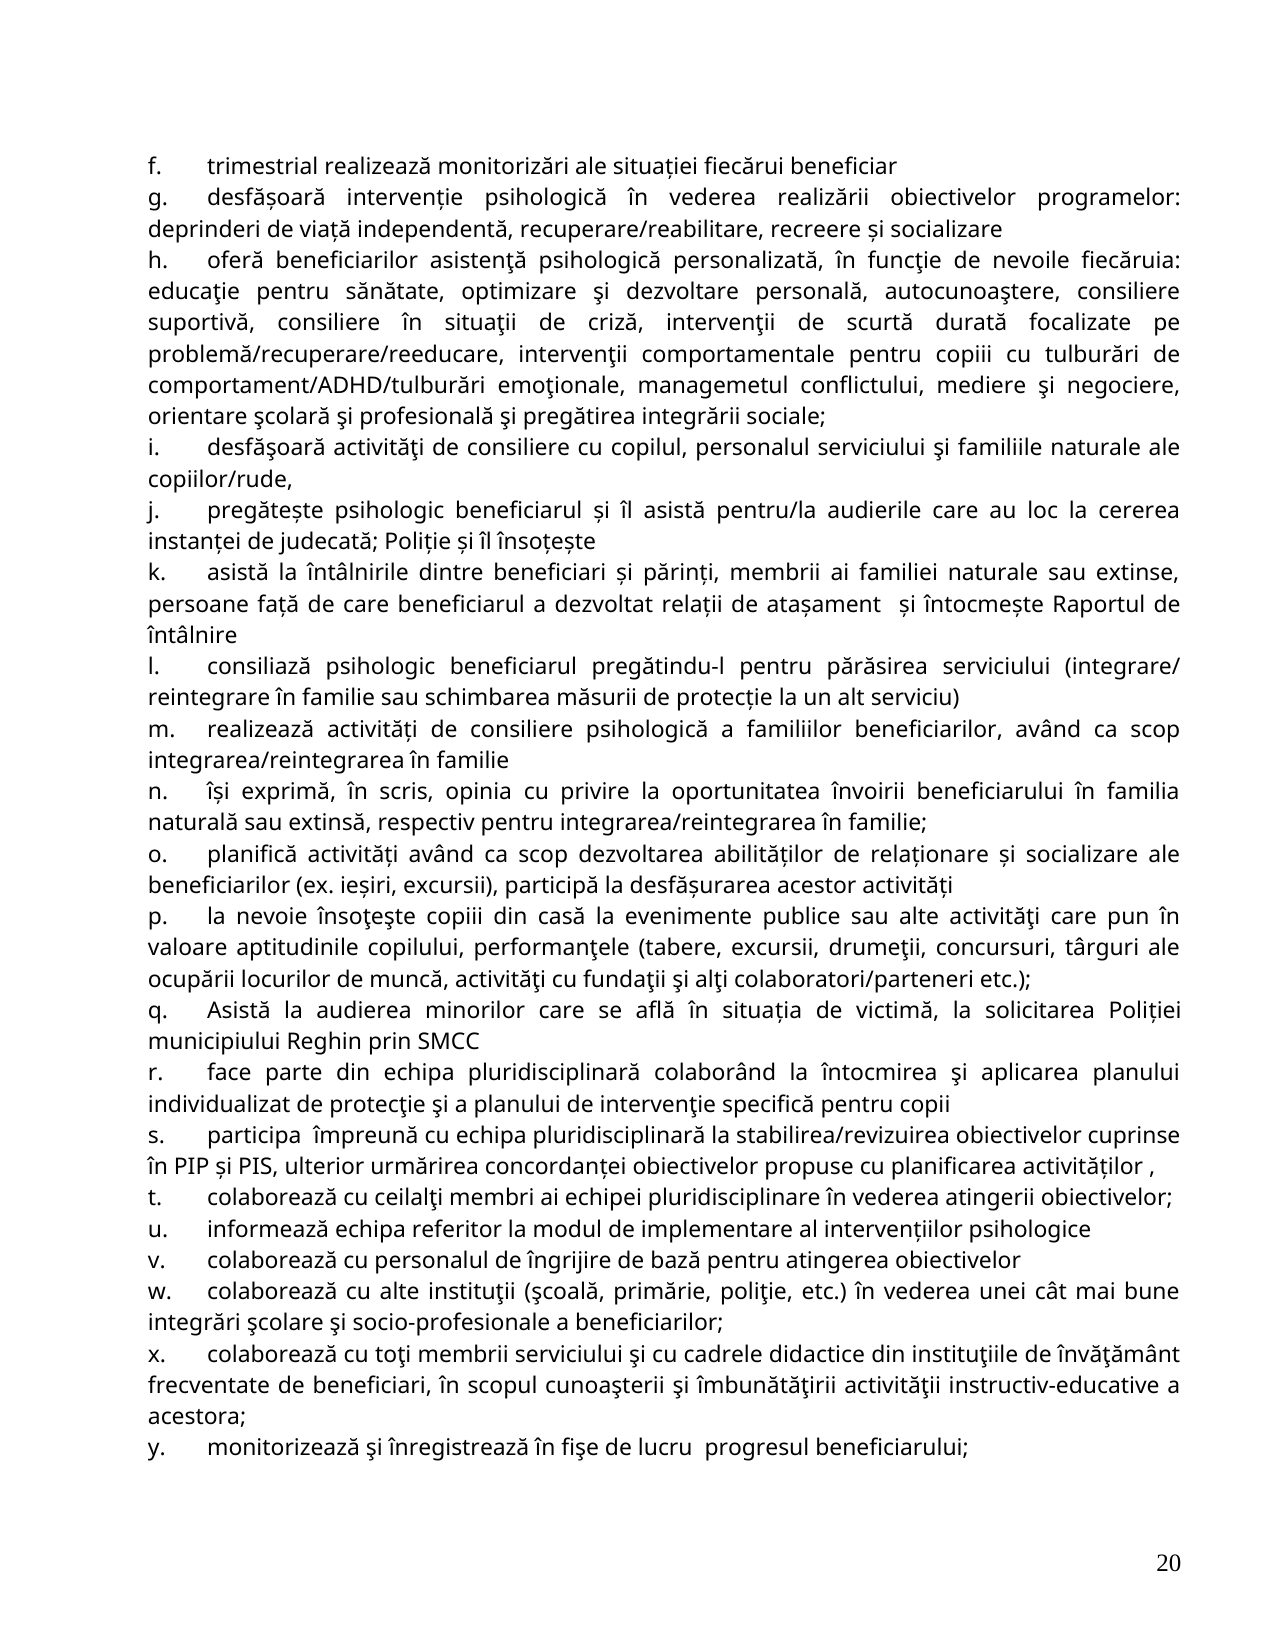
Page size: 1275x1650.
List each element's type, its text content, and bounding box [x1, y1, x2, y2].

list consiliază psihologic beneficiarul pregătindu-l pentru părăsirea serviciului (integrare/ reintegrare în familie sau schimbarea măsurii de protecţie la un alt serviciu) [148, 650, 1181, 712]
list desfăşoară activităţi de consiliere cu copilul, personalul serviciului şi familiile naturale ale copiilor/rude, [148, 431, 1181, 494]
list îşi exprimă, în scris, opinia cu privire la oportunitatea învoirii beneficiarului în familia naturală sau extinsă, respectiv pentru integrarea/reintegrarea în familie; [148, 775, 1181, 837]
list face parte din echipa pluridisciplinară colaborând la întocmirea şi aplicarea planului individualizat de protecţie şi a planului de intervenţie specifică pentru copii [148, 1056, 1181, 1119]
list desfăşoară intervenţie psihologică în vederea realizării obiectivelor programelor: deprinderi de viaţă independentă, recuperare/reabilitare, recreere și socializare [148, 181, 1181, 244]
list colaborează cu personalul de îngrijire de bază pentru atingerea obiectivelor [148, 1244, 1181, 1275]
list oferă beneficiarilor asistenţă psihologică personalizată, în funcţie de nevoile fiecăruia: educaţie pentru sănătate, optimizare şi dezvoltare personală, autocunoaştere, consiliere suportivă, consiliere în situaţii de criză, intervenţii de scurtă durată focalizate pe problemă/recuperare/reeducare, intervenţii comportamentale pentru copiii cu tulburări de comportament/ADHD/tulburări emoţionale, managemetul conflictului, mediere şi negociere, orientare şcolară şi profesională şi pregătirea integrării sociale; [148, 244, 1181, 431]
list planifică activităţi având ca scop dezvoltarea abilităţilor de relaţionare şi socializare ale beneficiarilor (ex. ieşiri, excursii), participă la desfăşurarea acestor activităţi [148, 837, 1181, 900]
list monitorizează şi înregistrează în fişe de lucru progresul beneficiarului; [148, 1431, 1181, 1462]
list realizează activităţi de consiliere psihologică a familiilor beneficiarilor, având ca scop integrarea/reintegrarea în familie [148, 712, 1181, 775]
list pregăteşte psihologic beneficiarul şi îl asistă pentru/la audierile care au loc la cererea instanţei de judecată; Poliție și îl însoţeşte [148, 494, 1181, 556]
list Asistă la audierea minorilor care se află în situația de victimă, la solicitarea Poliției municipiului Reghin prin SMCC [148, 994, 1181, 1056]
list participa împreună cu echipa pluridisciplinară la stabilirea/revizuirea obiectivelor cuprinse în PIP și PIS, ulterior urmărirea concordanței obiectivelor propuse cu planificarea activităților , [148, 1119, 1181, 1181]
list colaborează cu alte instituţii (şcoală, primărie, poliţie, etc.) în vederea unei cât mai bune integrări şcolare şi socio-profesionale a beneficiarilor; [148, 1275, 1181, 1337]
list colaborează cu ceilalţi membri ai echipei pluridisciplinare în vederea atingerii obiectivelor; [148, 1181, 1181, 1212]
list asistă la întâlnirile dintre beneficiari şi părinţi, membrii ai familiei naturale sau extinse, persoane faţă de care beneficiarul a dezvoltat relaţii de ataşament și întocmește Raportul de întâlnire [148, 556, 1181, 650]
list la nevoie însoţeşte copiii din casă la evenimente publice sau alte activităţi care pun în valoare aptitudinile copilului, performanţele (tabere, excursii, drumeţii, concursuri, târguri ale ocupării locurilor de muncă, activităţi cu fundaţii şi alţi colaboratori/parteneri etc.); [148, 900, 1181, 994]
list informează echipa referitor la modul de implementare al intervenţiilor psihologice [148, 1212, 1181, 1244]
list colaborează cu toţi membrii serviciului şi cu cadrele didactice din instituţiile de învăţământ frecventate de beneficiari, în scopul cunoaşterii şi îmbunătăţirii activităţii instructiv-educative a acestora; [148, 1337, 1181, 1431]
list trimestrial realizează monitorizări ale situaţiei fiecărui beneficiar [148, 150, 1181, 181]
